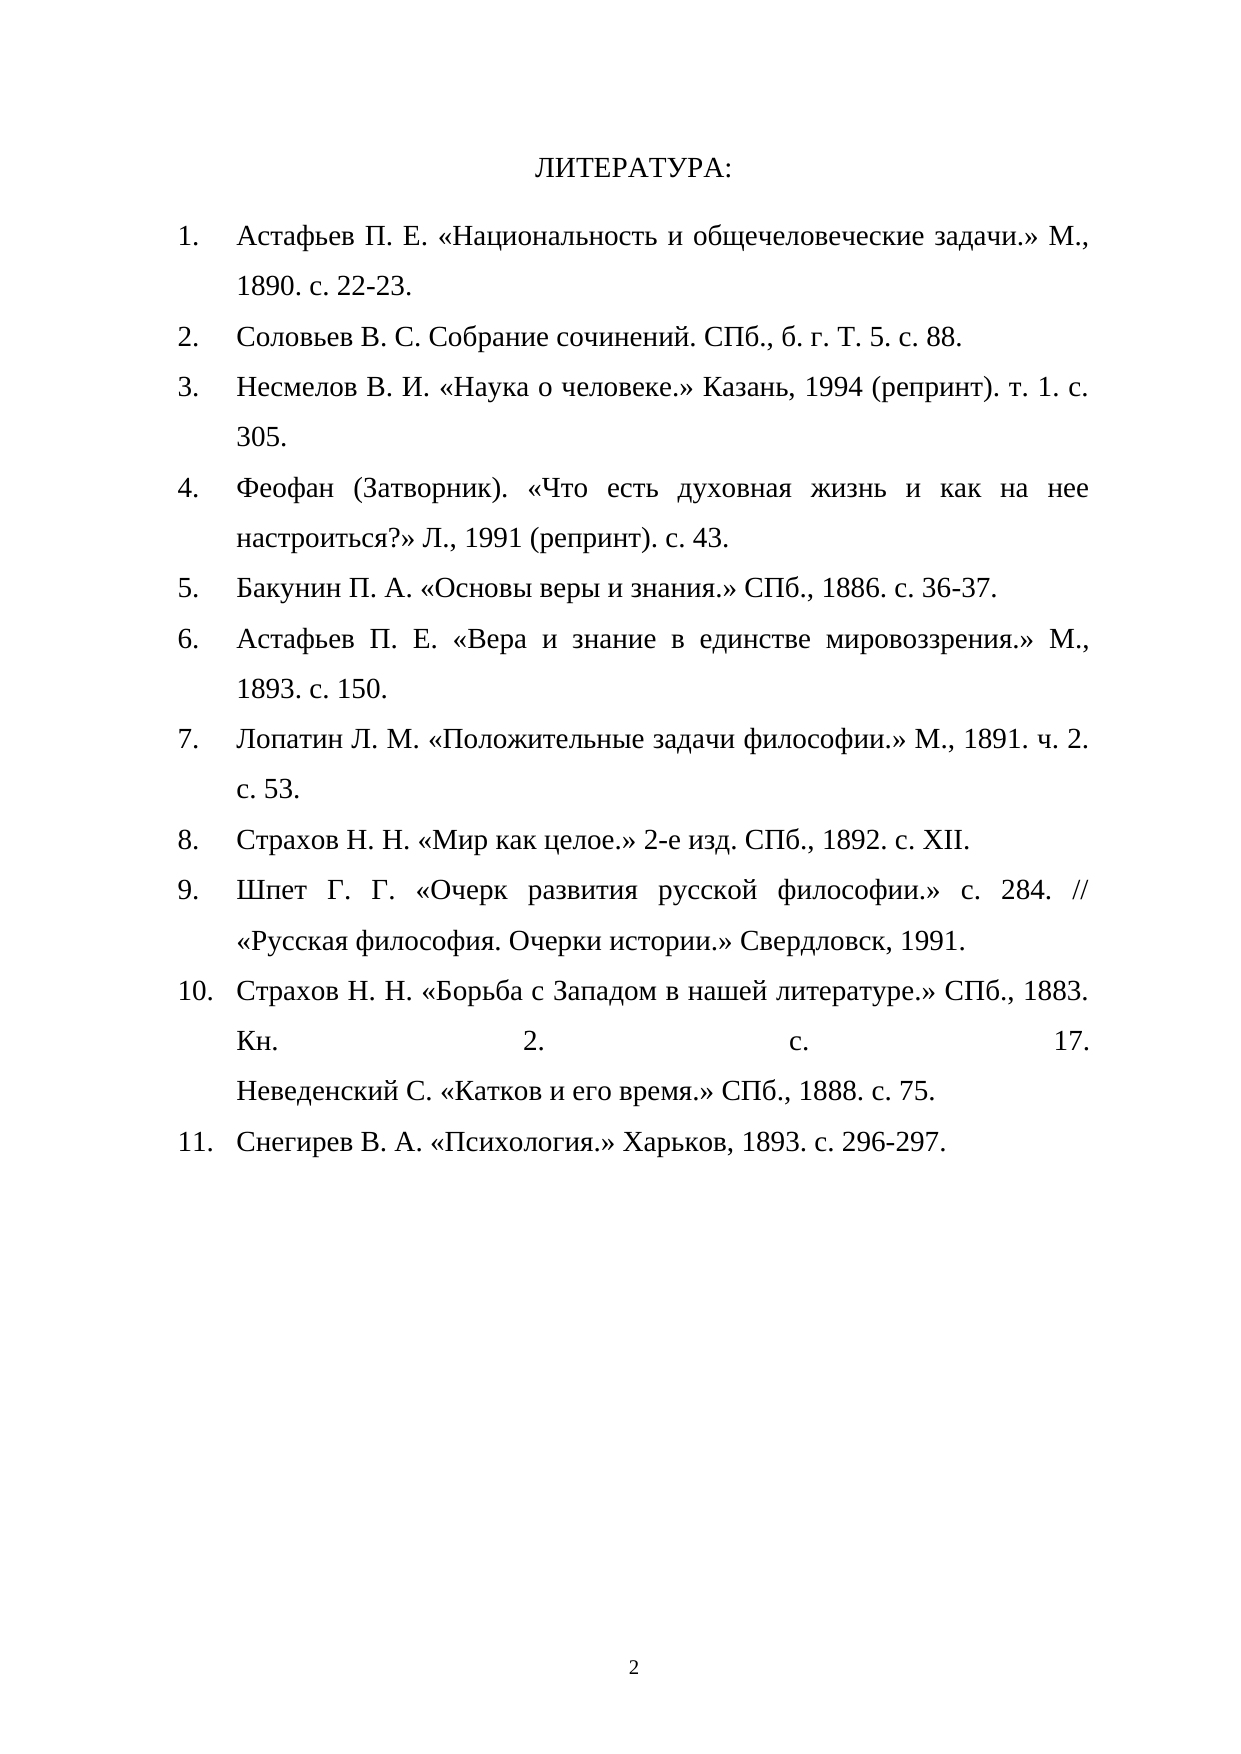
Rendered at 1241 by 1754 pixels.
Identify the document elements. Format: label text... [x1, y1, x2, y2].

list Страхов Н. Н. «Борьба с Западом в нашей литературе.» СПб., 1883. Кн. 2. с. 17. Неведенский С. «Катков и его время.» СПб., 1888. с. 75. [177, 973, 1090, 1107]
list Соловьев В. С. Собрание сочинений. СПб., б. г. Т. 5. с. 88. [177, 319, 1090, 352]
list Бакунин П. А. «Основы веры и знания.» СПб., 1886. с. 36-37. [177, 570, 1090, 604]
list Снегирев В. А. «Психология.» Харьков, 1893. с. 296-297. [177, 1124, 1090, 1157]
list Астафьев П. Е. «Национальность и общечеловеческие задачи.» М., 1890. с. 22-23. [177, 218, 1090, 302]
list Астафьев П. Е. «Вера и знание в единстве мировоззрения.» М., 1893. с. 150. [177, 621, 1090, 704]
list Страхов Н. Н. «Мир как целое.» 2-е изд. СПб., 1892. с. XII. [177, 822, 1090, 856]
text ЛИТЕРАТУРА: [177, 150, 1090, 183]
list Шпет Г. Г. «Очерк развития русской философии.» с. 284. // «Русская философия. Очерки истории.» Свердловск, 1991. [177, 872, 1090, 956]
list Феофан (Затворник). «Что есть духовная жизнь и как на нее настроиться?» Л., 1991 (репринт). с. 43. [177, 470, 1090, 554]
list Несмелов В. И. «Наука о человеке.» Казань, 1994 (репринт). т. 1. с. 305. [177, 369, 1090, 453]
list Лопатин Л. М. «Положительные задачи философии.» М., 1891. ч. 2. с. 53. [177, 721, 1090, 805]
